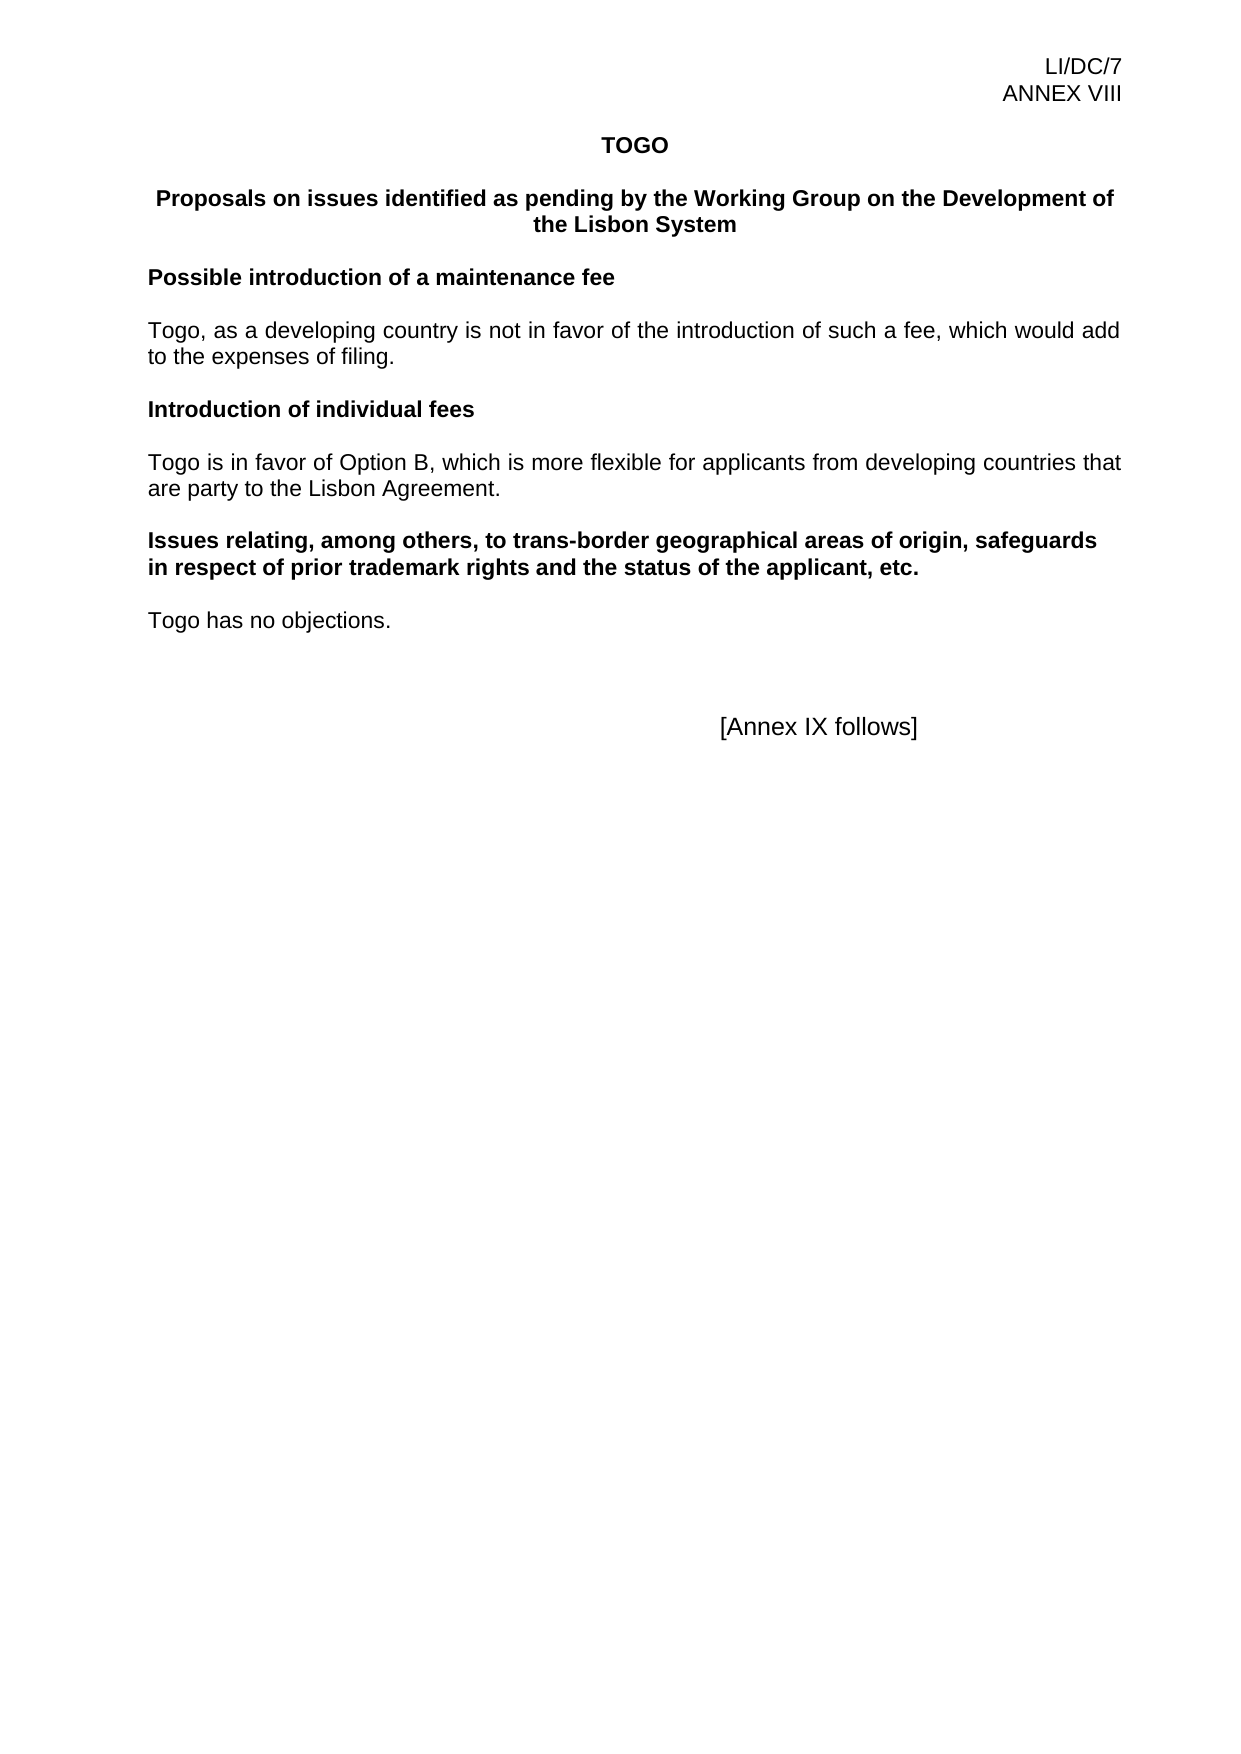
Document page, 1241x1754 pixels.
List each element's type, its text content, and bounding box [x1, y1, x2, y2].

text TOGO [148, 132, 1122, 158]
text [Annex IX follows] [148, 712, 1122, 741]
text Togo is in favor of Option B, which is more flexible for applicants from developing countries that are party to the Lisbon Agreement. [148, 448, 1122, 501]
text Possible introduction of a maintenance fee [148, 264, 1122, 290]
text Introduction of individual fees [148, 396, 1122, 422]
text Togo, as a developing country is not in favor of the introduction of such a fee, which would add to the expenses of filing. [148, 317, 1122, 369]
text Togo has no objections. [148, 607, 1122, 633]
text Issues relating, among others, to trans-border geographical areas of origin, safeguards in respect of prior trademark rights and the status of the applicant, etc. [148, 527, 1122, 580]
text Proposals on issues identified as pending by the Working Group on the Development of the Lisbon System [148, 185, 1122, 238]
